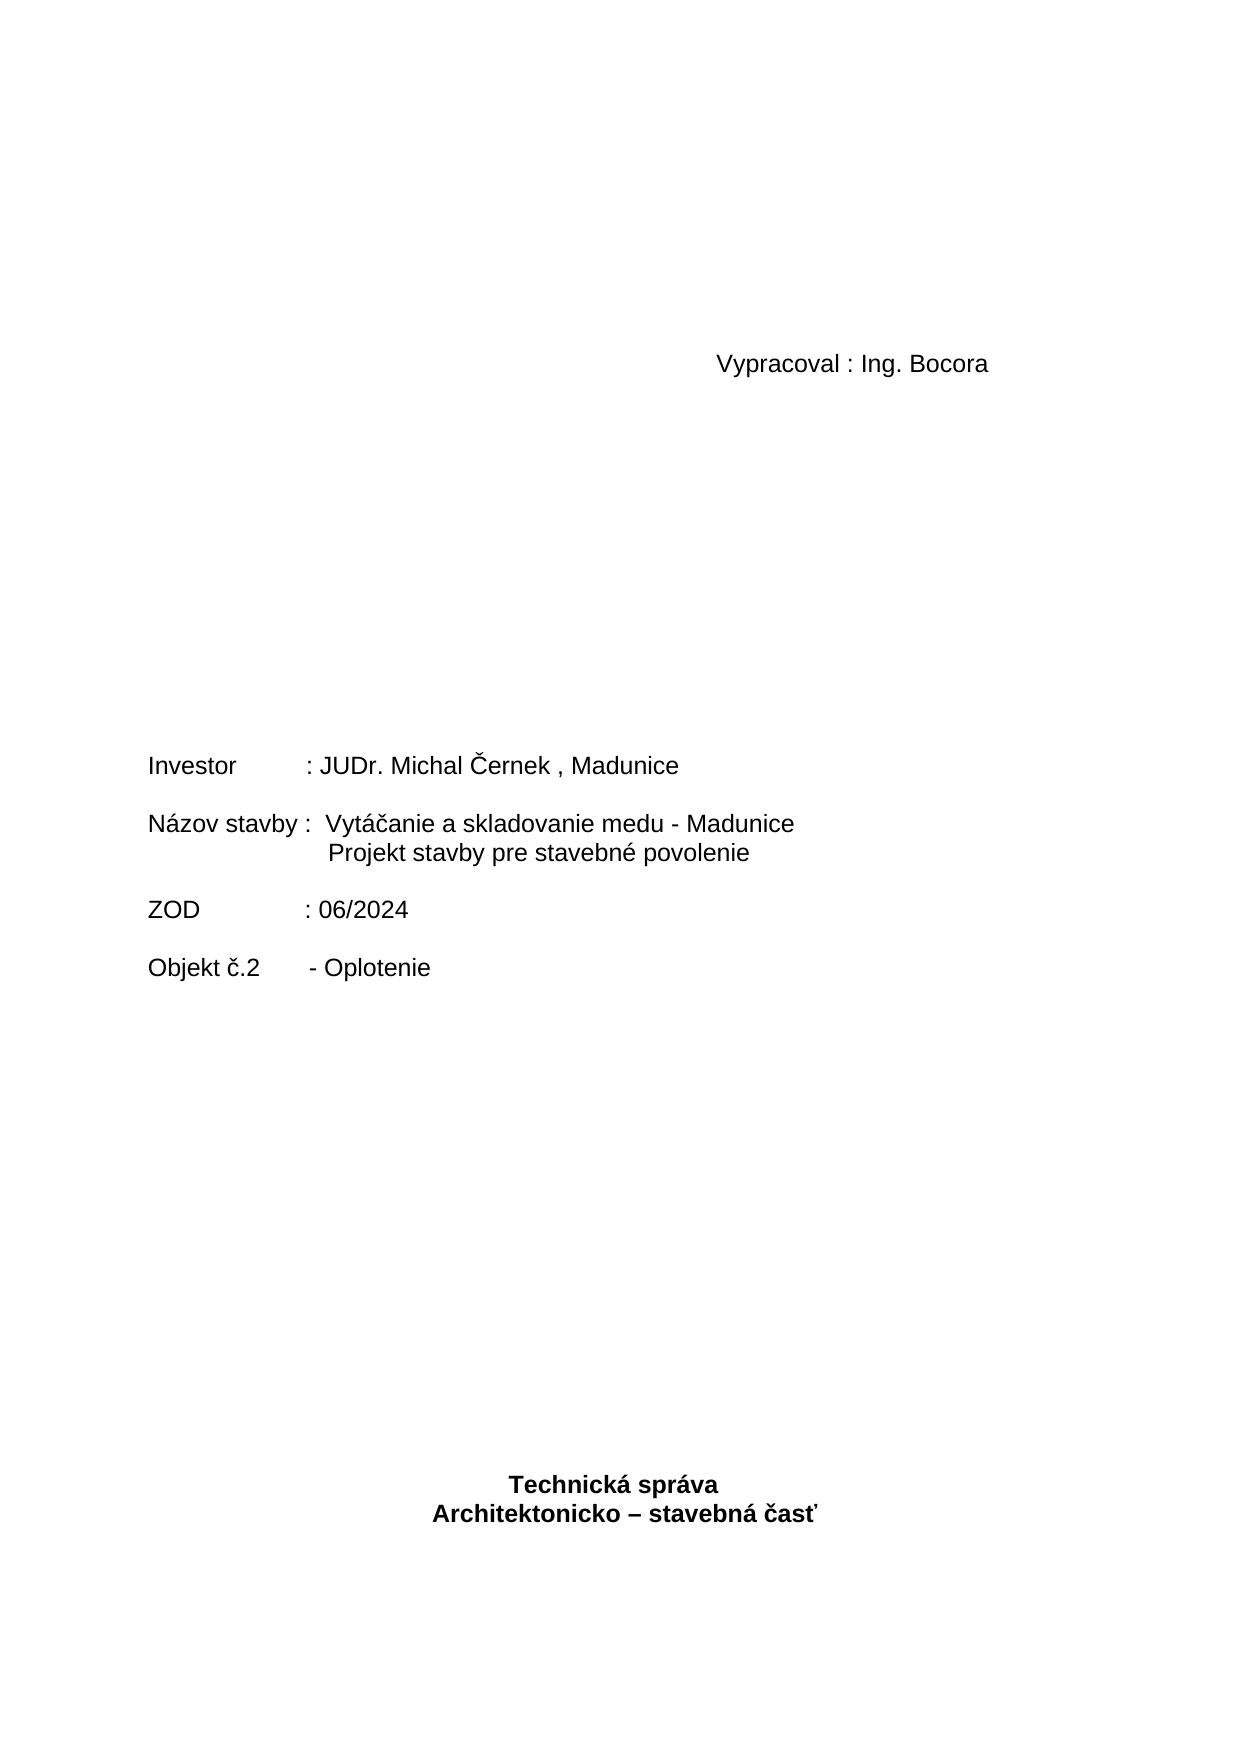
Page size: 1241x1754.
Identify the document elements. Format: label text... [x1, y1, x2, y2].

text Objekt č.2 - Oplotenie [148, 953, 1093, 981]
text Vypracoval : Ing. Bocora [148, 349, 1093, 378]
text Technická správa [148, 1470, 1093, 1499]
text Architektonicko – stavebná časť [148, 1499, 1093, 1528]
subtitle Názov stavby : Vytáčanie a skladovanie medu - Madunice [148, 809, 1093, 838]
subtitle ZOD : 06/2024 [148, 895, 1093, 924]
subtitle Projekt stavby pre stavebné povolenie [148, 838, 1093, 866]
subtitle Investor : JUDr. Michal Černek , Madunice [148, 751, 1093, 780]
